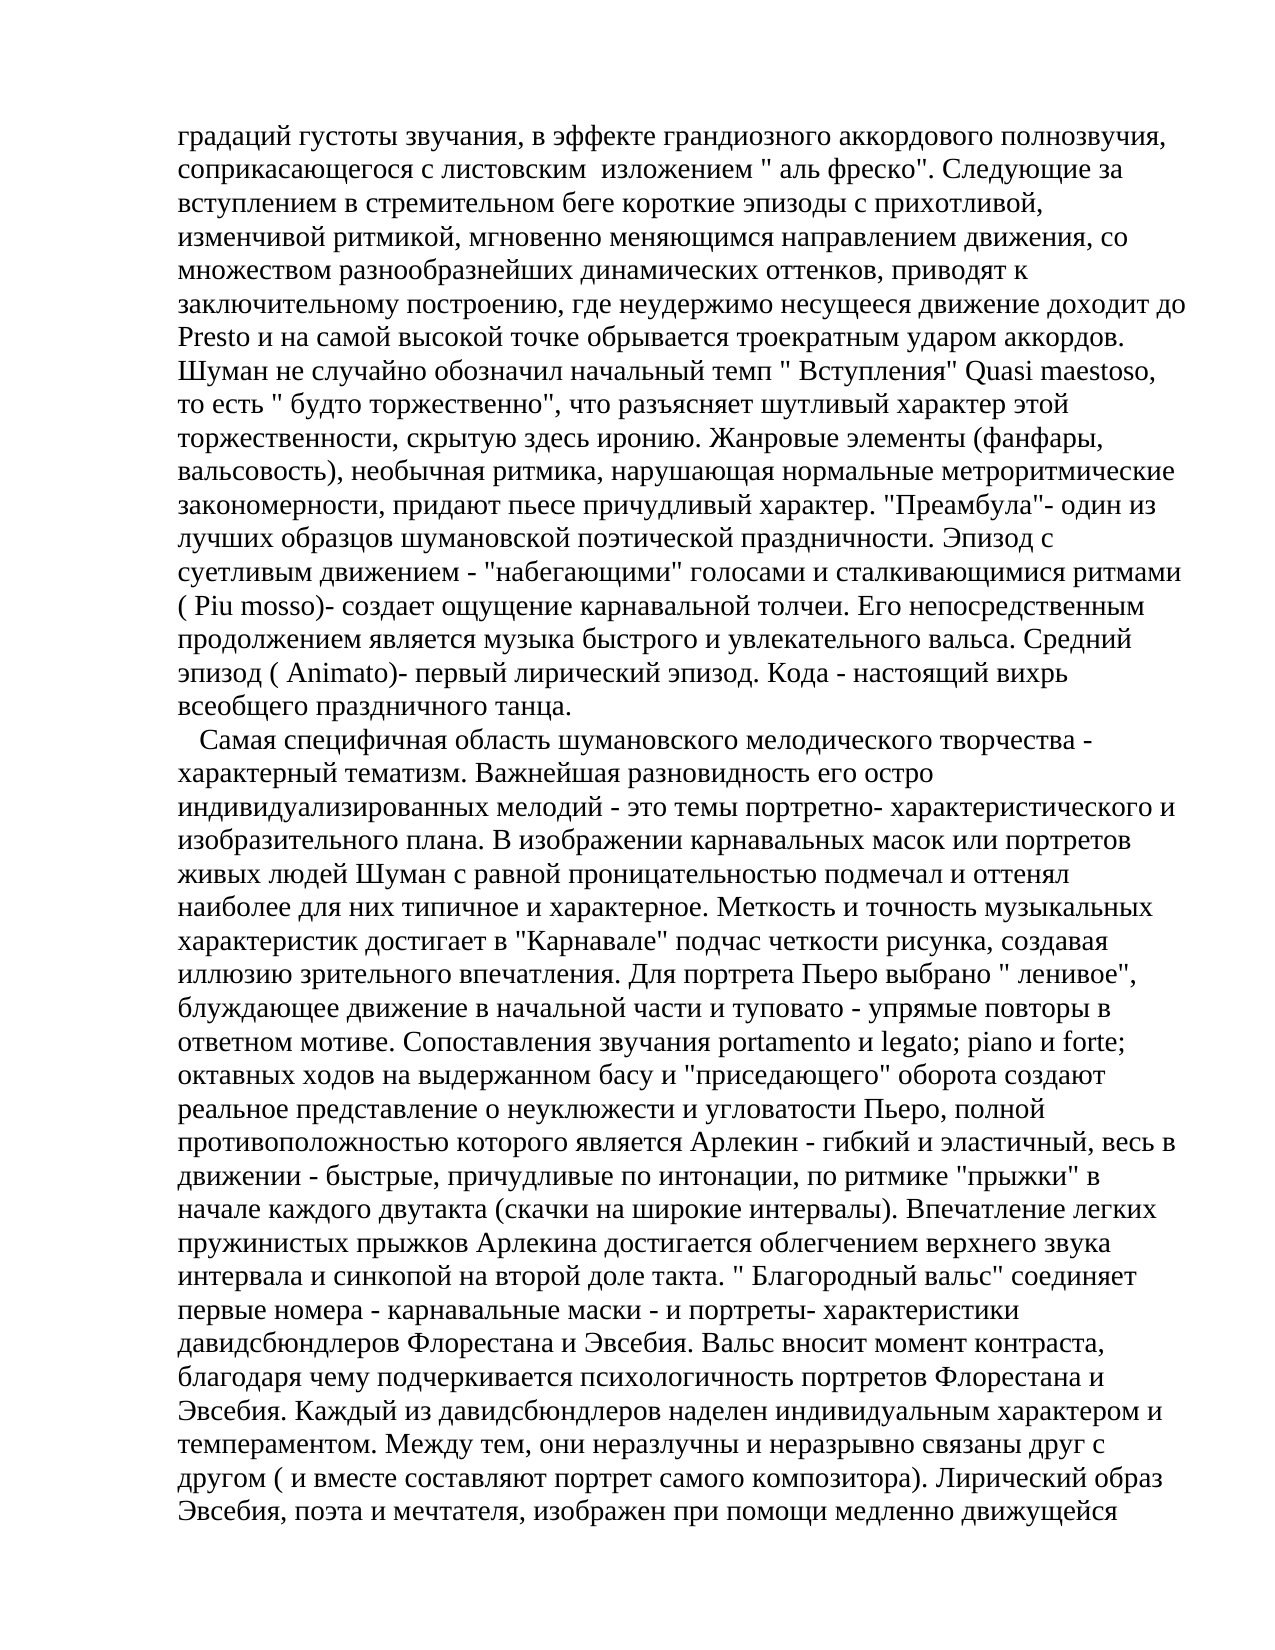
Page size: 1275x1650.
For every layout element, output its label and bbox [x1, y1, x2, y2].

text [177, 722, 1186, 1527]
text [177, 118, 1186, 722]
